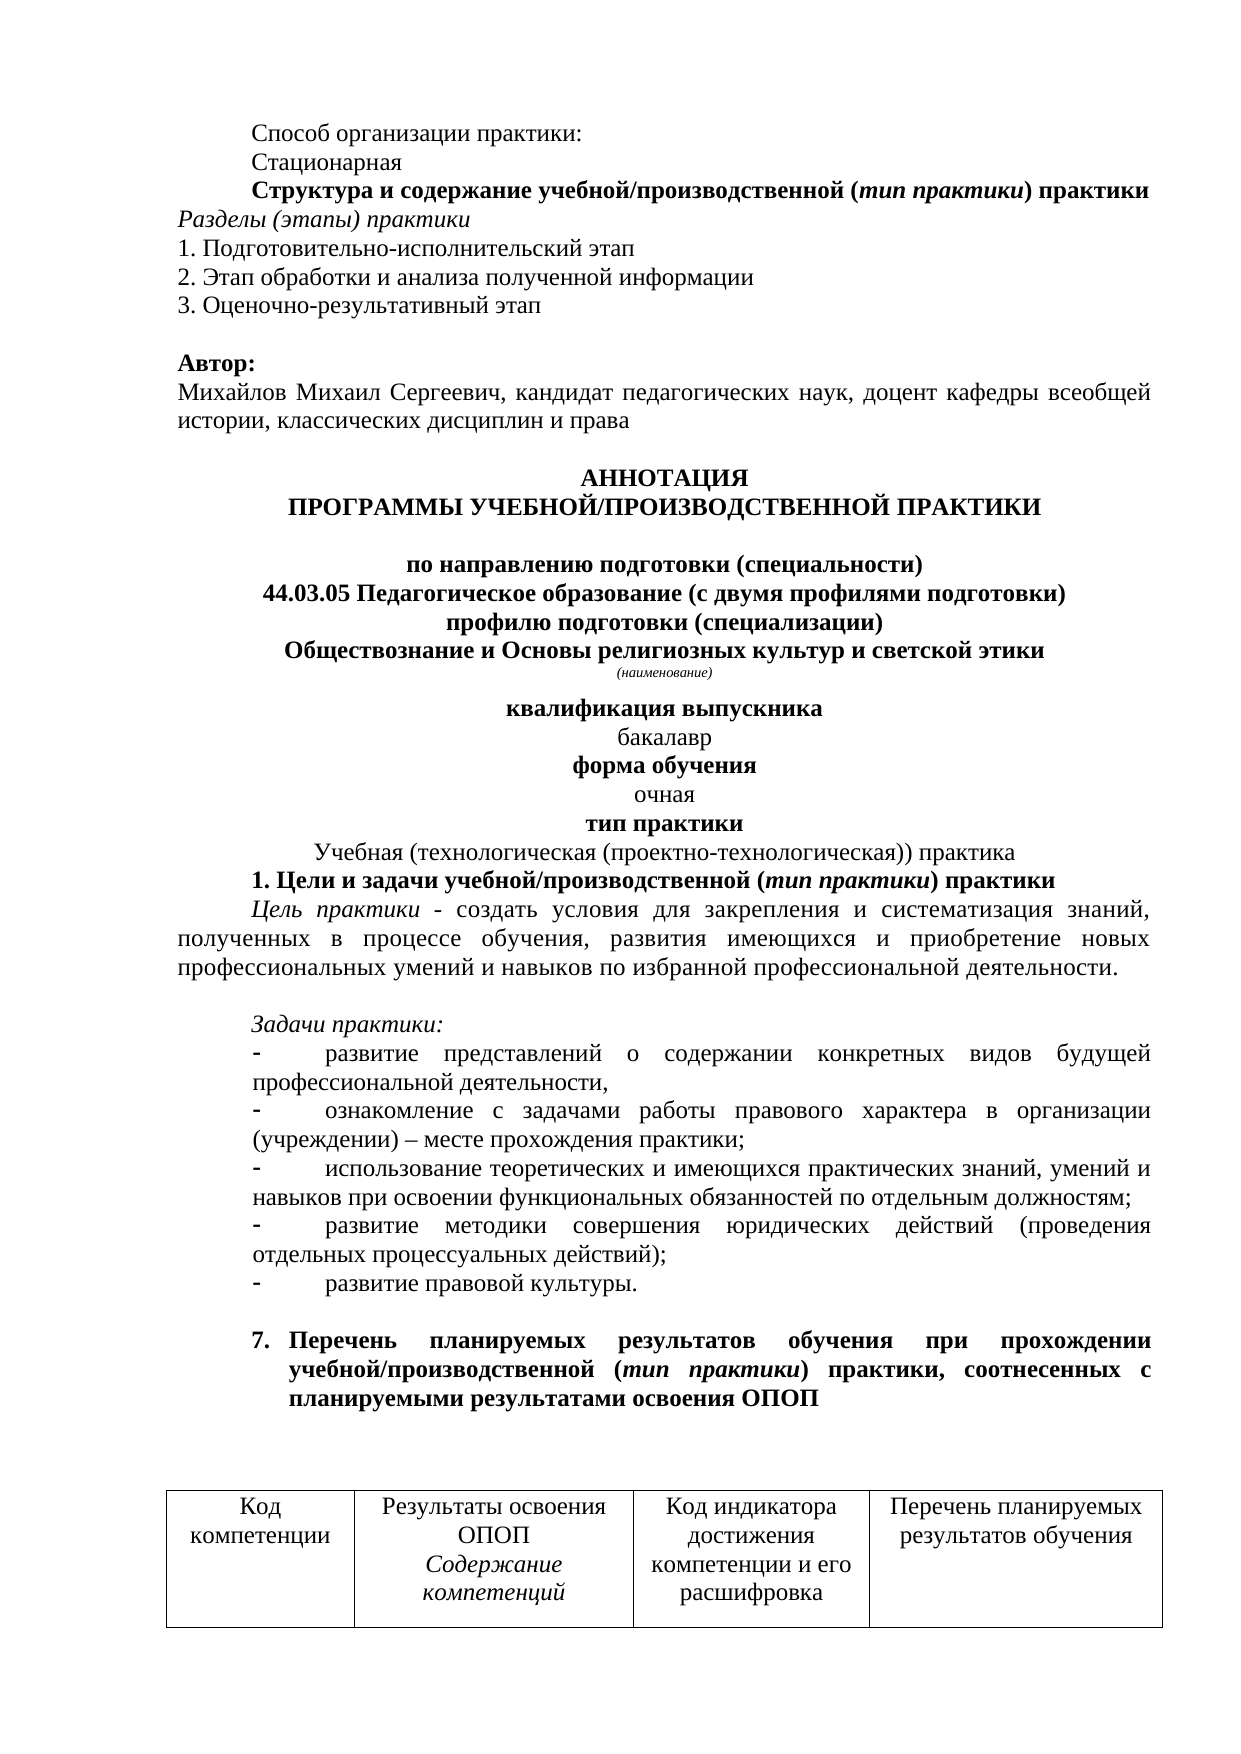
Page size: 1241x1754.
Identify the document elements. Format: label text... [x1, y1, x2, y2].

text Задачи практики: [177, 1009, 1152, 1038]
text АННОТАЦИЯ [177, 463, 1152, 492]
text 1. Цели и задачи учебной/производственной (тип практики) практики [251, 866, 1152, 894]
text Цель практики - создать условия для закрепления и систематизация знаний, полученных в процессе обучения, развития имеющихся и приобретение новых профессиональных умений и навыков по избранной профессиональной деятельности. [177, 894, 1152, 981]
text Учебная (технологическая (проектно-технологическая)) практика [177, 837, 1152, 866]
text Стационарная [177, 147, 1152, 176]
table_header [355, 1491, 633, 1627]
list ознакомление с задачами работы правового характера в организации (учреждении) – месте прохождения практики; [252, 1096, 1152, 1153]
table_header Код компетенции [167, 1491, 354, 1627]
text Автор: [177, 348, 1152, 377]
list использование теоретических и имеющихся практических знаний, умений и навыков при освоении функциональных обязанностей по отдельным должностям; [252, 1153, 1152, 1211]
text Структура и содержание учебной/производственной (тип практики) практики [177, 176, 1152, 204]
text Разделы (этапы) практики [177, 204, 1152, 233]
text (наименование) [177, 664, 1152, 693]
text Способ организации практики: [177, 118, 1152, 147]
text 2. Этап обработки и анализа полученной информации [177, 262, 1152, 291]
text бакалавр [177, 722, 1152, 751]
text профилю подготовки (специализации) [177, 607, 1152, 636]
text тип практики [177, 808, 1152, 837]
list Перечень планируемых результатов обучения при прохождении учебной/производственной (тип практики) практики, соотнесенных с планируемыми результатами освоения ОПОП [251, 1326, 1152, 1412]
text 44.03.05 Педагогическое образование (с двумя профилями подготовки) [177, 578, 1152, 607]
list развитие правовой культуры. [252, 1268, 1152, 1297]
list развитие методики совершения юридических действий (проведения отдельных процессуальных действий); [252, 1211, 1152, 1268]
text очная [177, 779, 1152, 808]
text программЫ УЧЕБНОЙ/ПРОИЗВОДСТВЕННОЙ ПРАКТИКИ [177, 492, 1152, 521]
text форма обучения [177, 751, 1152, 779]
text Михайлов Михаил Сергеевич, кандидат педагогических наук, доцент кафедры всеобщей истории, классических дисциплин и права [177, 377, 1152, 434]
text 3. Оценочно-результативный этап [177, 291, 1152, 319]
text квалификация выпускника [177, 693, 1152, 722]
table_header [870, 1491, 1162, 1627]
text Обществознание и Основы религиозных культур и светской этики [177, 636, 1152, 664]
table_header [634, 1491, 869, 1627]
text 1. Подготовительно-исполнительский этап [177, 233, 1152, 262]
list развитие представлений о содержании конкретных видов будущей профессиональной деятельности, [252, 1038, 1152, 1096]
text по направлению подготовки (специальности) [177, 549, 1152, 578]
